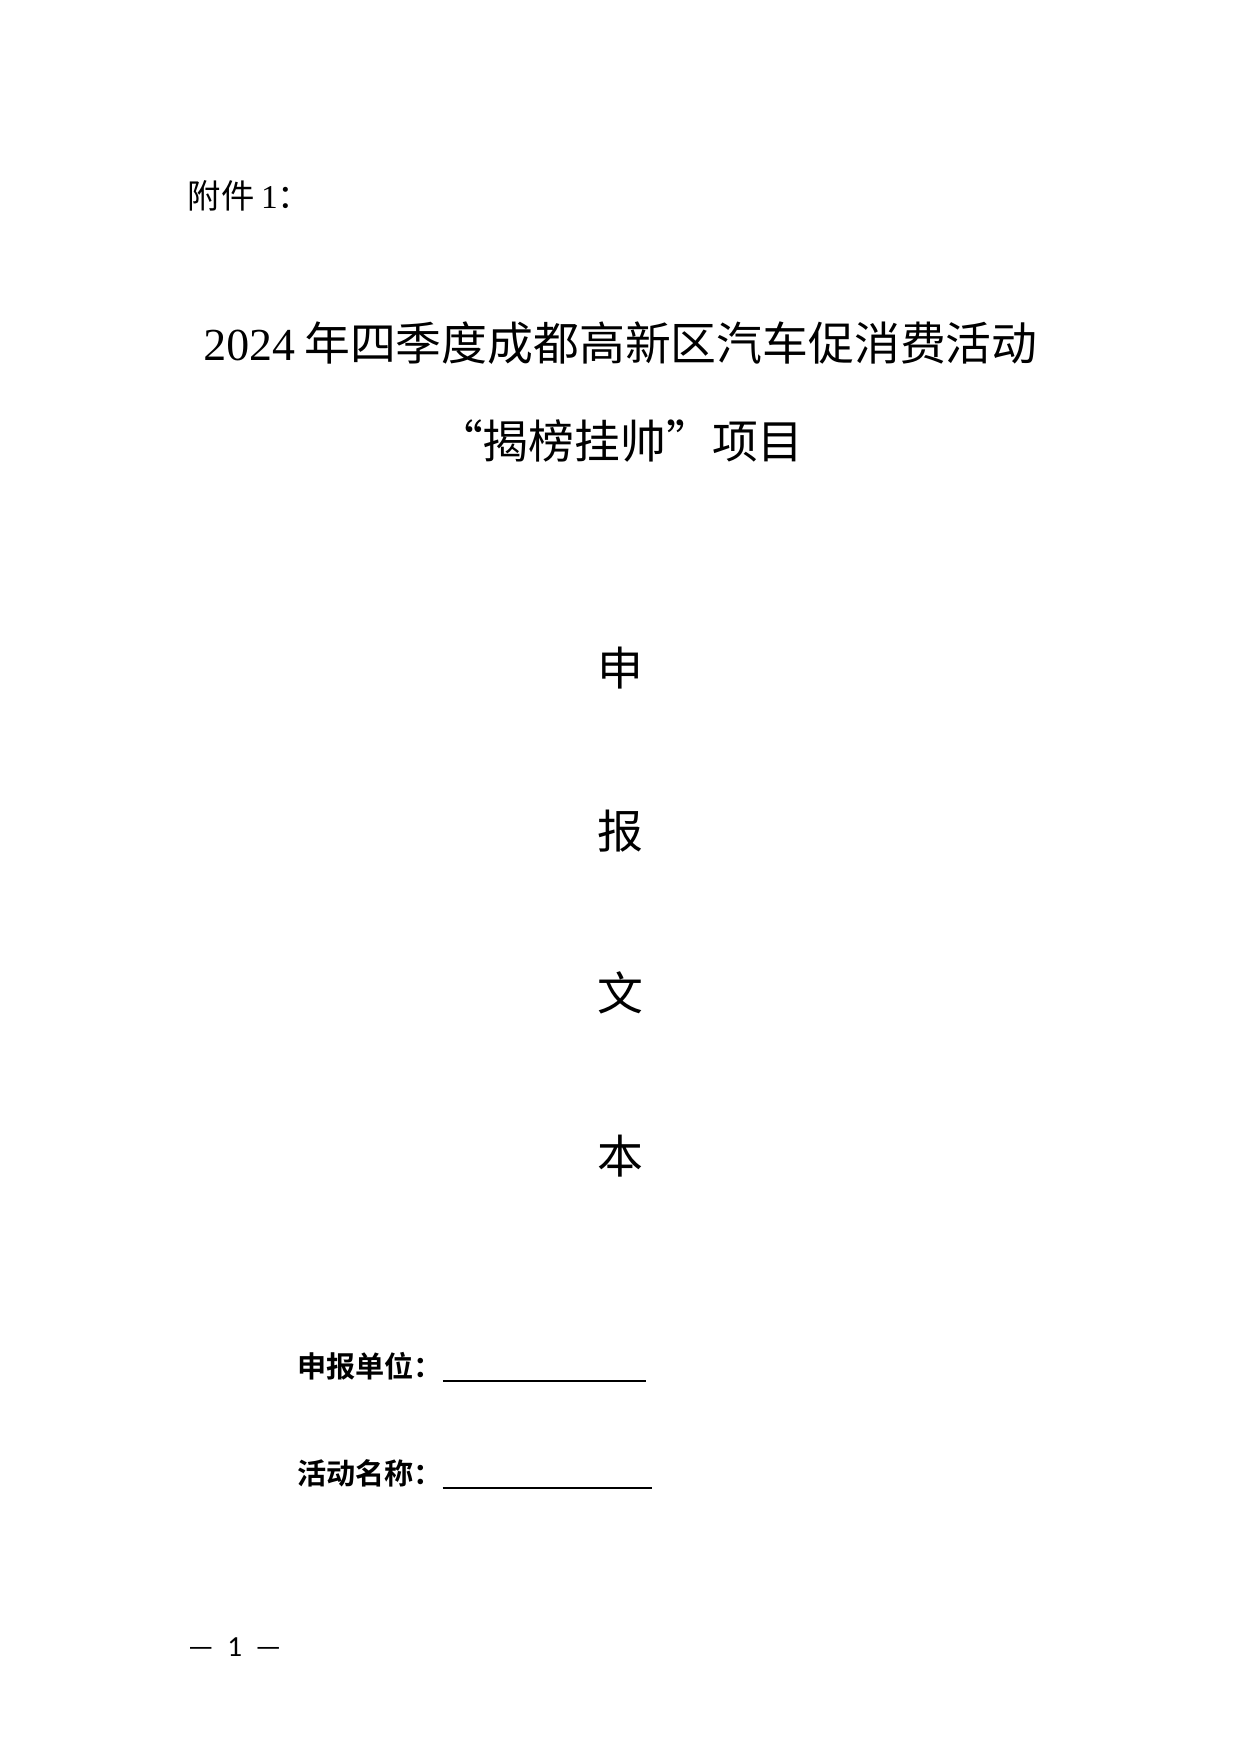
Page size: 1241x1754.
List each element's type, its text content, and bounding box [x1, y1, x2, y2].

text 文 [187, 942, 1053, 1039]
text 本 [187, 1104, 1053, 1202]
text 申报单位： [187, 1332, 1053, 1397]
text 附件1： [187, 162, 1053, 227]
text 2024年四季度成都高新区汽车促消费活动“揭榜挂帅”项目 [187, 292, 1053, 487]
text 报 [187, 779, 1053, 877]
text 申 [187, 617, 1053, 714]
text 活动名称： [297, 1439, 1053, 1504]
